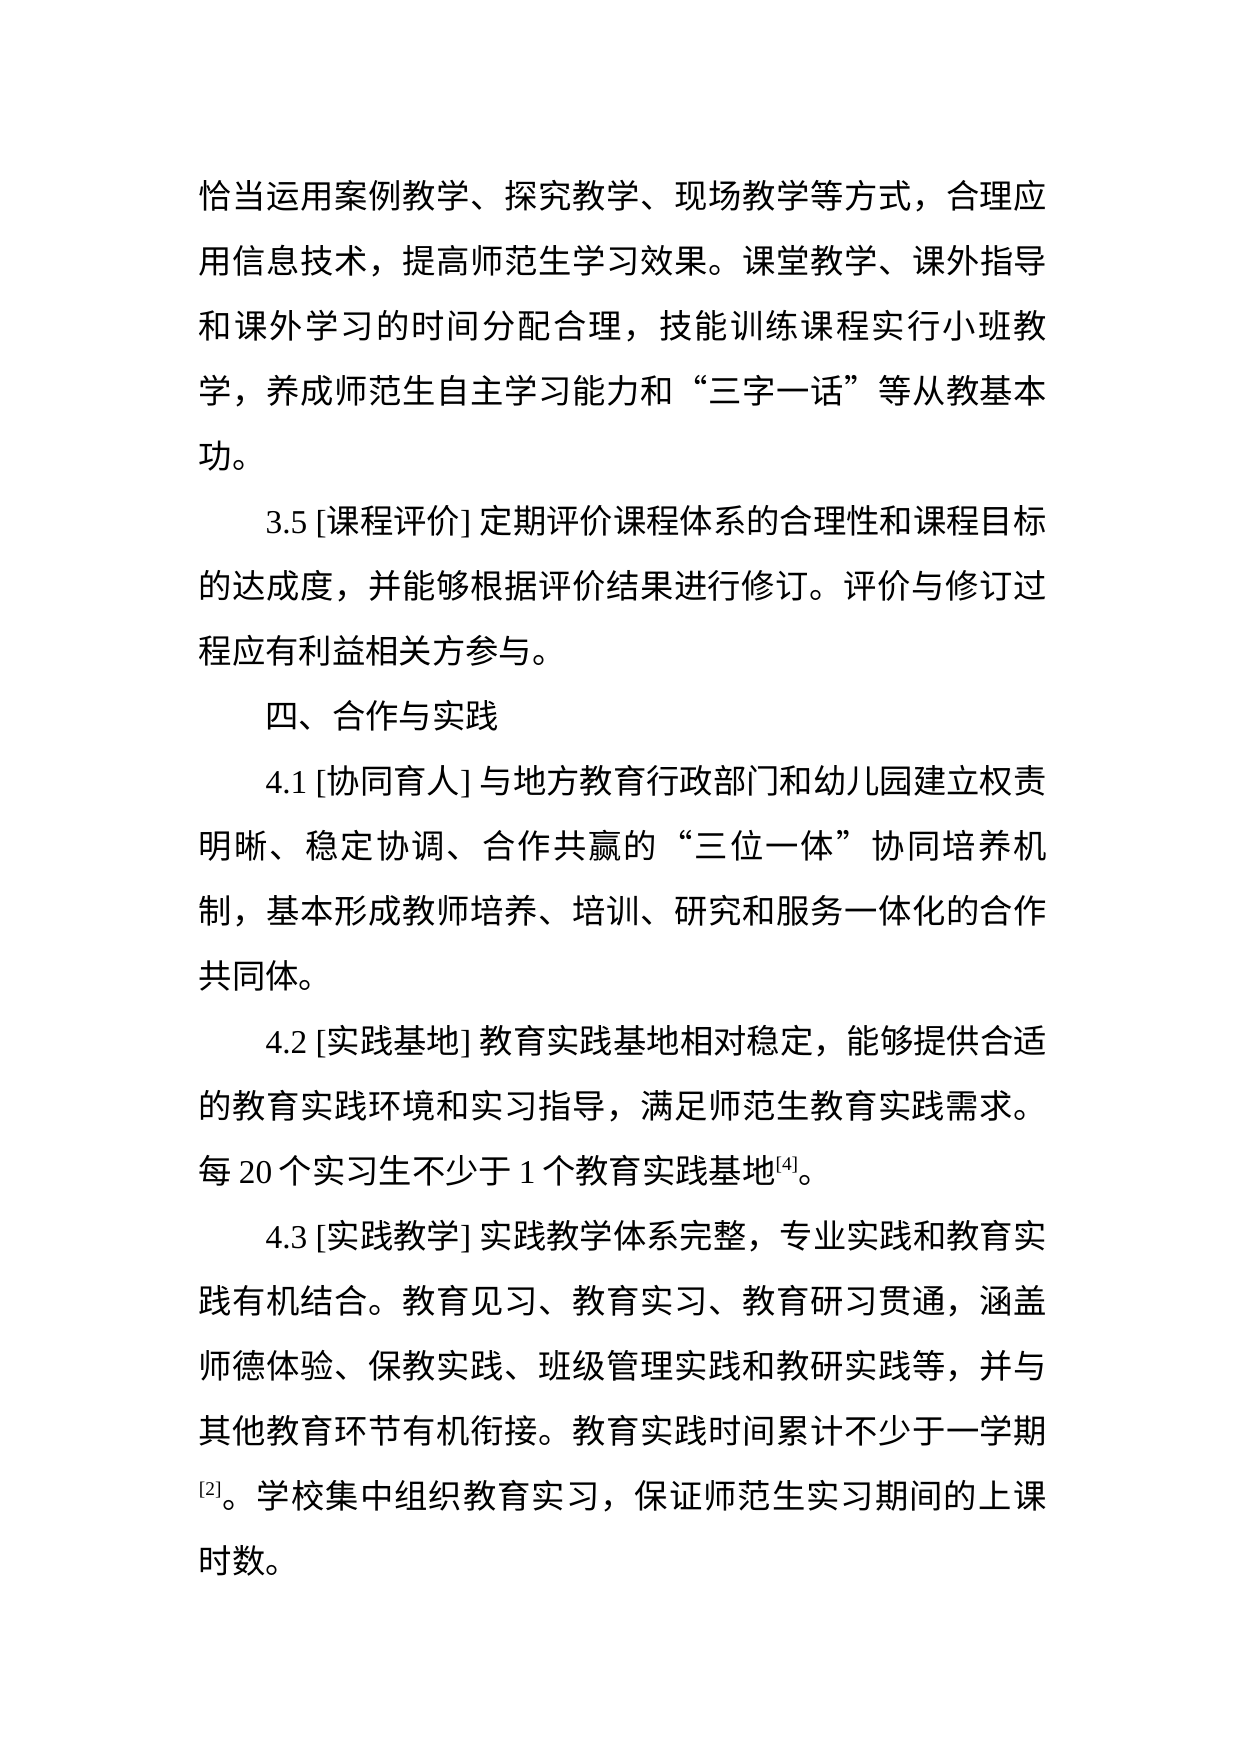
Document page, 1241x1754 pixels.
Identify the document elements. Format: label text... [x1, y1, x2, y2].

table_cell 3.5 [课程评价] 定期评价课程体系的合理性和课程目标的达成度，并能够根据评价结果进行修订。评价与修订过程应有利益相关方参与。 [188, 487, 1059, 682]
table_cell 四、合作与实践 [188, 682, 1059, 747]
table_cell 4.2 [实践基地] 教育实践基地相对稳定，能够提供合适的教育实践环境和实习指导，满足师范生教育实践需求。每20个实习生不少于1个教育实践基地[4]。 [188, 1007, 1059, 1202]
table_cell 4.1 [协同育人] 与地方教育行政部门和幼儿园建立权责明晰、稳定协调、合作共赢的“三位一体”协同培养机制，基本形成教师培养、培训、研究和服务一体化的合作共同体。 [188, 747, 1059, 1007]
table_cell 4.3 [实践教学] 实践教学体系完整，专业实践和教育实践有机结合。教育见习、教育实习、教育研习贯通，涵盖师德体验、保教实践、班级管理实践和教研实践等，并与其他教育环节有机衔接。教育实践时间累计不少于一学期[2]。学校集中组织教育实习，保证师范生实习期间的上课时数。 [188, 1202, 1059, 1592]
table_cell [188, 162, 1059, 487]
